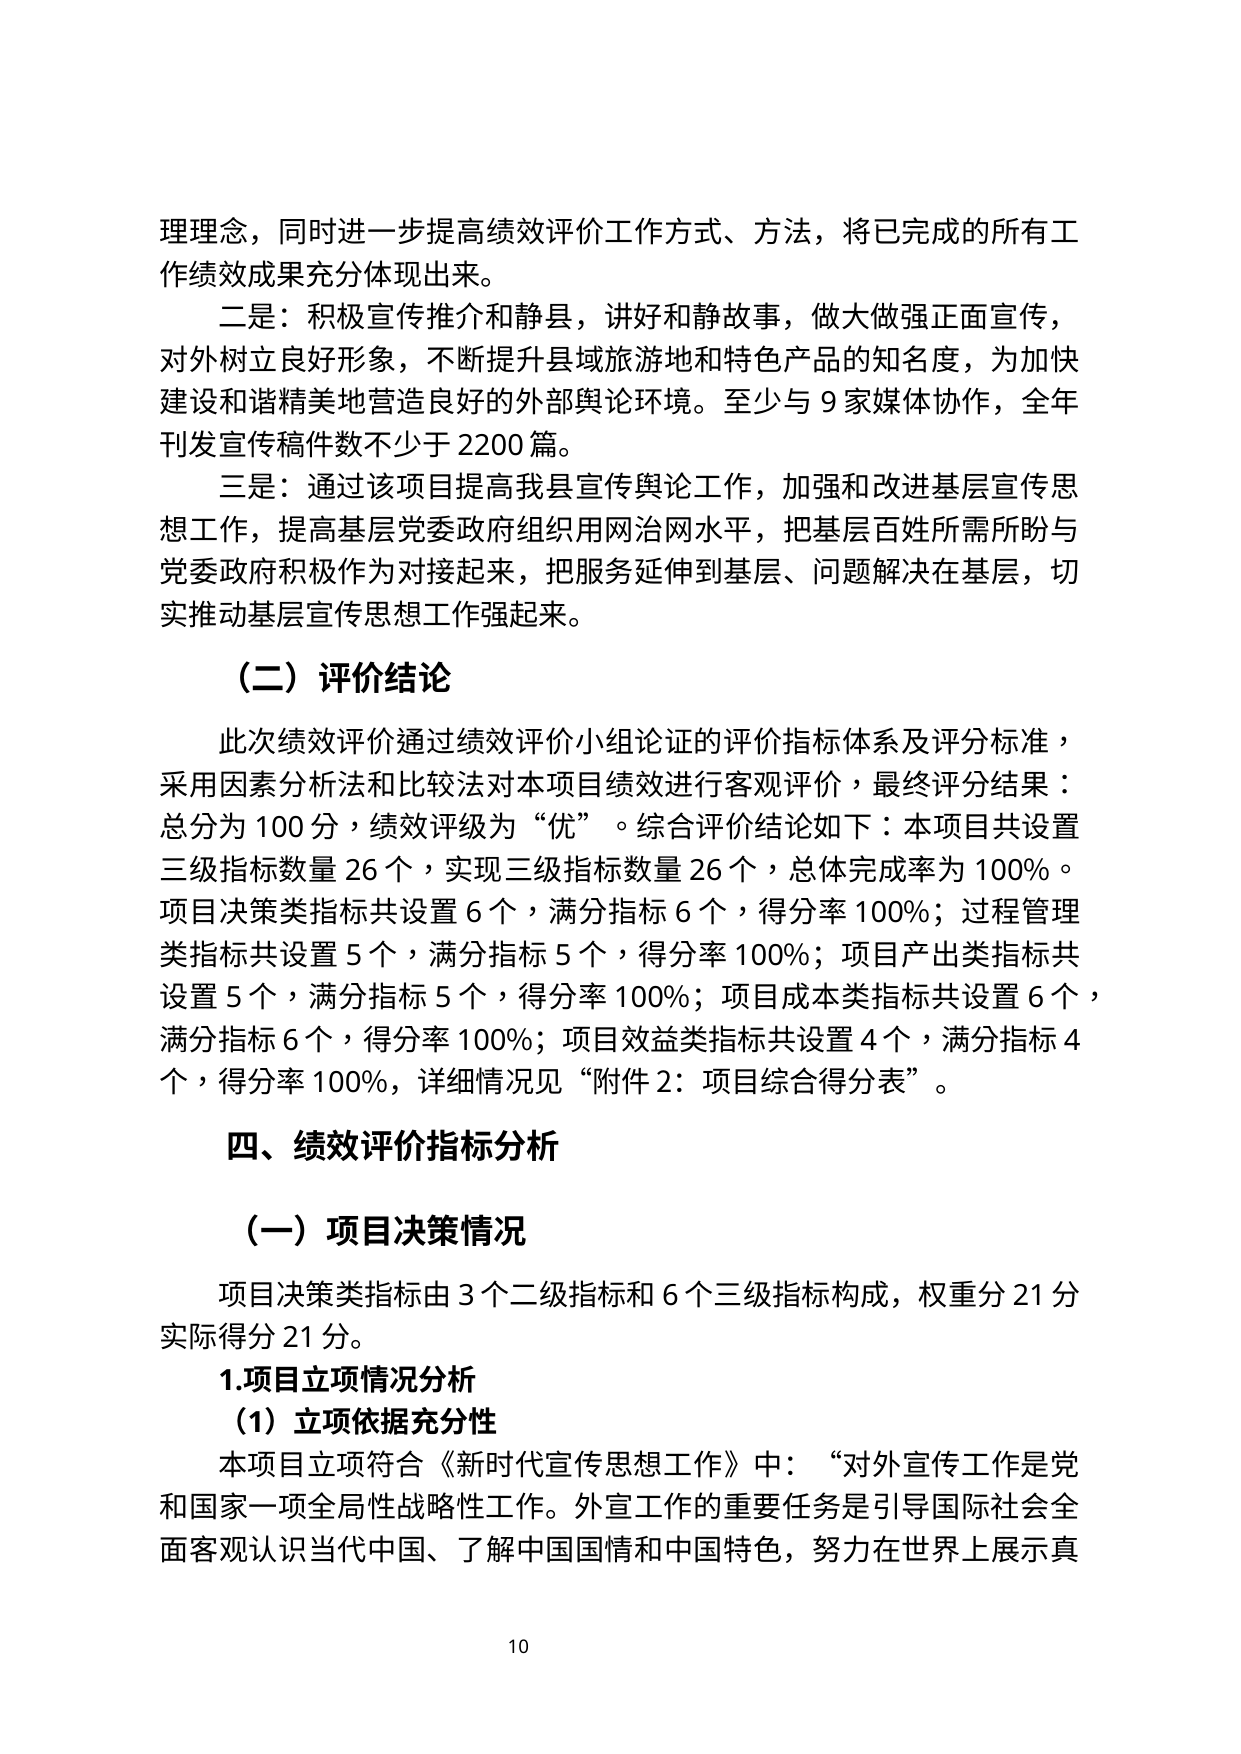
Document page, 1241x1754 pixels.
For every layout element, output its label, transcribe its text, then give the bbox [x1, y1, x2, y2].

subtitle 绩效评价指标分析 [159, 1101, 1081, 1186]
text 项目决策类指标由3个二级指标和6个三级指标构成，权重分21分，实际得分21分。 [159, 1271, 1081, 1356]
text 二是：积极宣传推介和静县，讲好和静故事，做大做强正面宣传，对外树立良好形象，不断提升县域旅游地和特色产品的知名度，为加快建设和谐精美地营造良好的外部舆论环境。至少与9家媒体协作，全年刊发宣传稿件数不少于2200篇。 [159, 294, 1081, 464]
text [159, 1441, 1081, 1569]
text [159, 209, 1081, 294]
text 三是：通过该项目提高我县宣传舆论工作，加强和改进基层宣传思想工作，提高基层党委政府组织用网治网水平，把基层百姓所需所盼与党委政府积极作为对接起来，把服务延伸到基层、问题解决在基层，切实推动基层宣传思想工作强起来。 [159, 464, 1081, 634]
text 此次绩效评价通过绩效评价小组论证的评价指标体系及评分标准，采用因素分析法和比较法对本项目绩效进行客观评价，最终评分结果：总分为100分，绩效评级为“优”。综合评价结论如下：本项目共设置三级指标数量26个，实现三级指标数量26个，总体完成率为100%。项目决策类指标共设置6个，满分指标6个，得分率100%；过程管理类指标共设置5个，满分指标5个，得分率100%；项目产出类指标共设置5个，满分指标5个，得分率100%；项目成本类指标共设置6个，满分指标6个，得分率100%；项目效益类指标共设置4个，满分指标4个，得分率100%，详细情况见“附件2：项目综合得分表”。 [159, 719, 1081, 1101]
subtitle （一）项目决策情况 [159, 1186, 1081, 1271]
subtitle （二）评价结论 [218, 634, 1081, 719]
subtitle 1.项目立项情况分析 [159, 1356, 1081, 1399]
text （1）立项依据充分性 [159, 1399, 1081, 1441]
